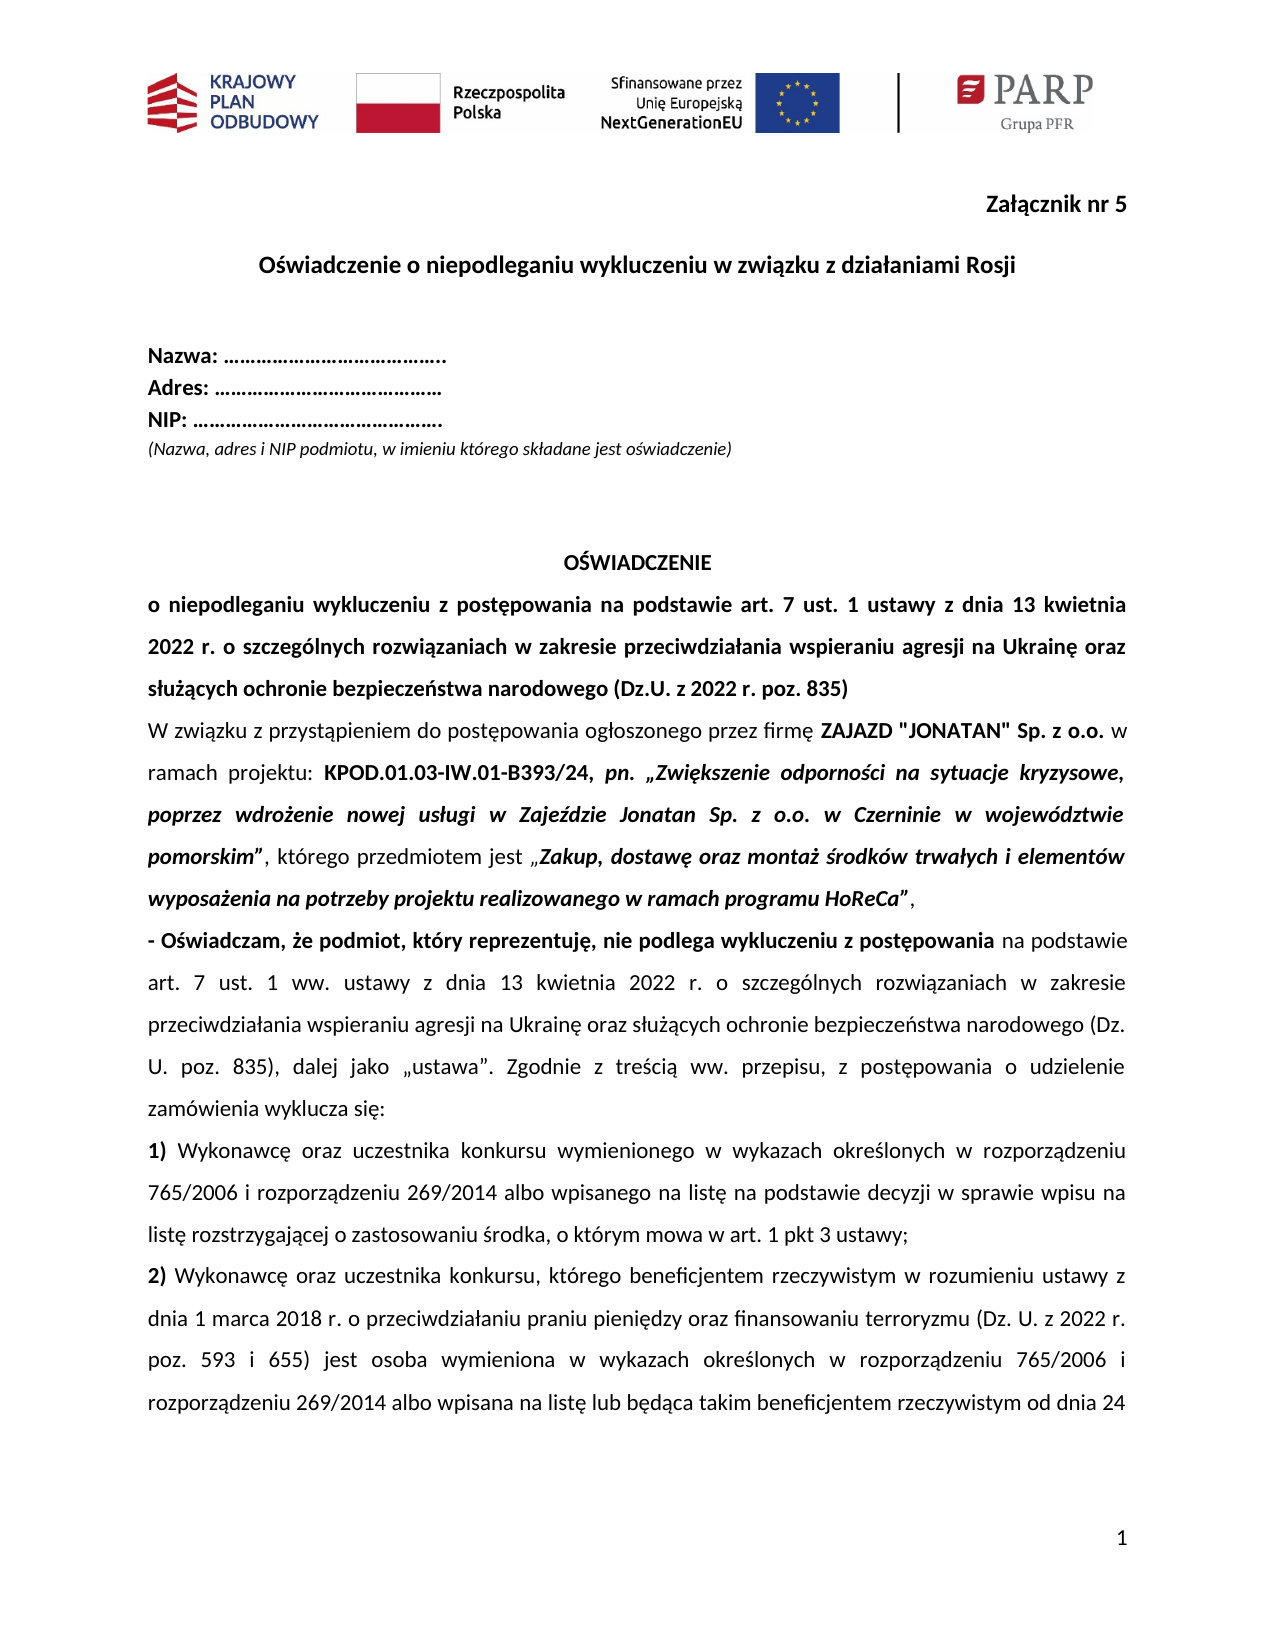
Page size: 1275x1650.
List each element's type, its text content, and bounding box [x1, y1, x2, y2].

text OŚWIADCZENIE [148, 548, 1127, 576]
text Oświadczenie o niepodleganiu wykluczeniu w związku z działaniami Rosji [148, 249, 1127, 280]
text NIP: ………………………………………. [148, 405, 1127, 433]
text Załącznik nr 5 [148, 188, 1127, 219]
picture [147, 73, 1093, 133]
text Adres: …………………………………… [148, 373, 1127, 401]
text Nazwa: ………………………………….. [148, 341, 1127, 369]
text W związku z przystąpieniem do postępowania ogłoszonego przez firmę ZAJAZD "JONATAN" Sp. z o.o. w ramach projektu: KPOD.01.03-IW.01-B393/24, pn. „Zwiększenie odporności na sytuacje kryzysowe, poprzez wdrożenie nowej usługi w Zajeździe Jonatan Sp. z o.o. w Czerninie w województwie pomorskim”, którego przedmiotem jest „Zakup, dostawę oraz montaż środków trwałych i elementów wyposażenia na potrzeby projektu realizowanego w ramach programu HoReCa”, [148, 716, 1127, 912]
text (Nazwa, adres i NIP podmiotu, w imieniu którego składane jest oświadczenie) [148, 437, 1127, 460]
text 1) Wykonawcę oraz uczestnika konkursu wymienionego w wykazach określonych w rozporządzeniu 765/2006 i rozporządzeniu 269/2014 albo wpisanego na listę na podstawie decyzji w sprawie wpisu na listę rozstrzygającej o zastosowaniu środka, o którym mowa w art. 1 pkt 3 ustawy; [148, 1136, 1127, 1248]
text - Oświadczam, że podmiot, który reprezentuję, nie podlega wykluczeniu z postępowania na podstawie art. 7 ust. 1 ww. ustawy z dnia 13 kwietnia 2022 r. o szczególnych rozwiązaniach w zakresie przeciwdziałania wspieraniu agresji na Ukrainę oraz służących ochronie bezpieczeństwa narodowego (Dz. U. poz. 835), dalej jako „ustawa”. Zgodnie z treścią ww. przepisu, z postępowania o udzielenie zamówienia wyklucza się: [148, 926, 1127, 1122]
text o niepodleganiu wykluczeniu z postępowania na podstawie art. 7 ust. 1 ustawy z dnia 13 kwietnia 2022 r. o szczególnych rozwiązaniach w zakresie przeciwdziałania wspieraniu agresji na Ukrainę oraz służących ochronie bezpieczeństwa narodowego (Dz.U. z 2022 r. poz. 835) [148, 590, 1127, 702]
